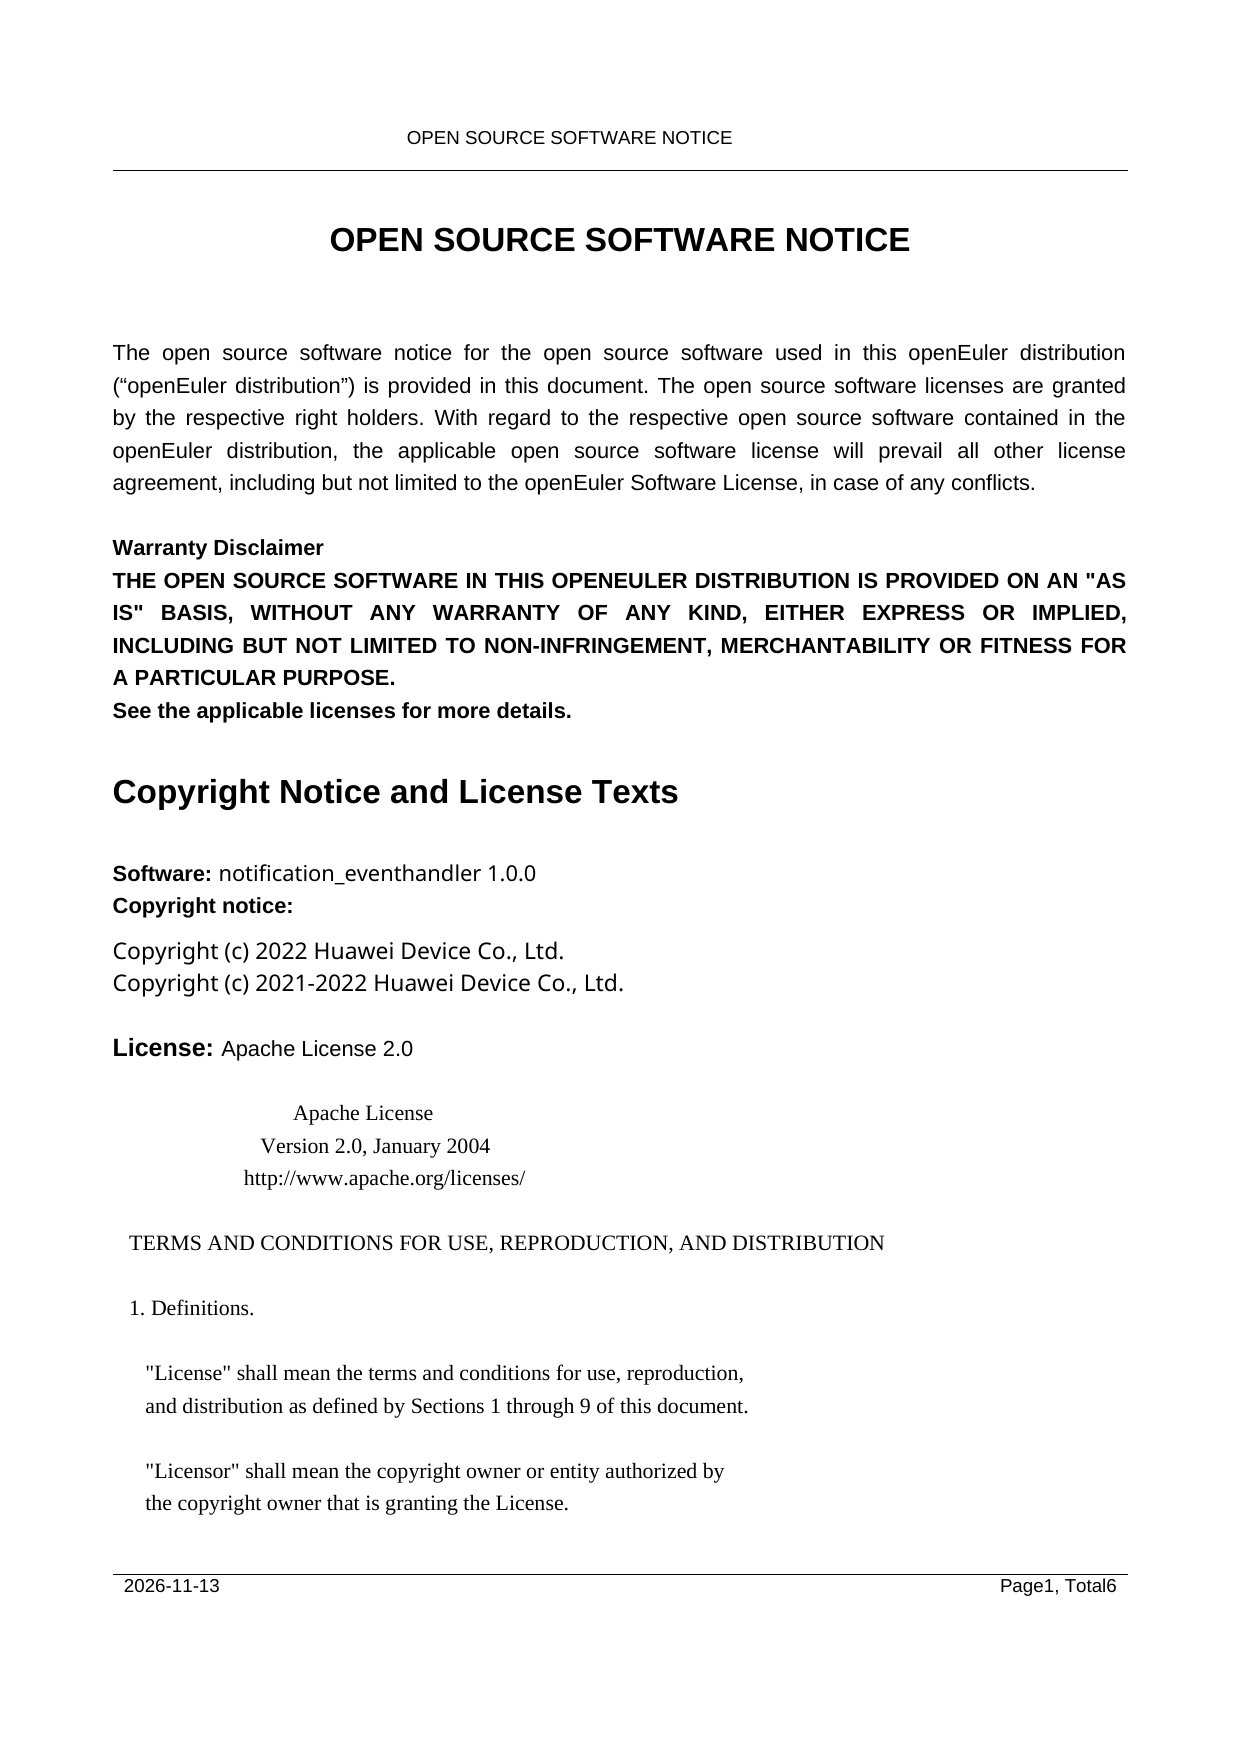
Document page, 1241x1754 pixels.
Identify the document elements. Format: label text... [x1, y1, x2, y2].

text License: Apache License 2.0 [112, 1031, 1128, 1064]
text OPEN SOURCE SOFTWARE NOTICE [112, 206, 1128, 271]
text Warranty Disclaimer [112, 531, 1128, 564]
title Software: notification_eventhandler 1.0.0 [112, 856, 1128, 889]
text Copyright Notice and License Texts [112, 759, 1128, 824]
text The open source software notice for the open source software used in this openEuler distribution (“openEuler distribution”) is provided in this document. The open source software licenses are granted by the respective right holders. With regard to the respective open source software contained in the openEuler distribution, the applicable open source software license will prevail all other license agreement, including but not limited to the openEuler Software License, in case of any conflicts. [112, 336, 1128, 499]
text THE OPEN SOURCE SOFTWARE IN THIS OPENEULER DISTRIBUTION IS PROVIDED ON AN "AS IS" BASIS, WITHOUT ANY WARRANTY OF ANY KIND, EITHER EXPRESS OR IMPLIED, INCLUDING BUT NOT LIMITED TO NON-INFRINGEMENT, MERCHANTABILITY OR FITNESS FOR A PARTICULAR PURPOSE. See the applicable licenses for more details. [112, 564, 1128, 726]
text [112, 1064, 1128, 1519]
text Copyright notice: [112, 889, 1128, 921]
text Copyright (c) 2022 Huawei Device Co., Ltd. Copyright (c) 2021-2022 Huawei Device Co., Ltd. [112, 934, 1128, 1031]
